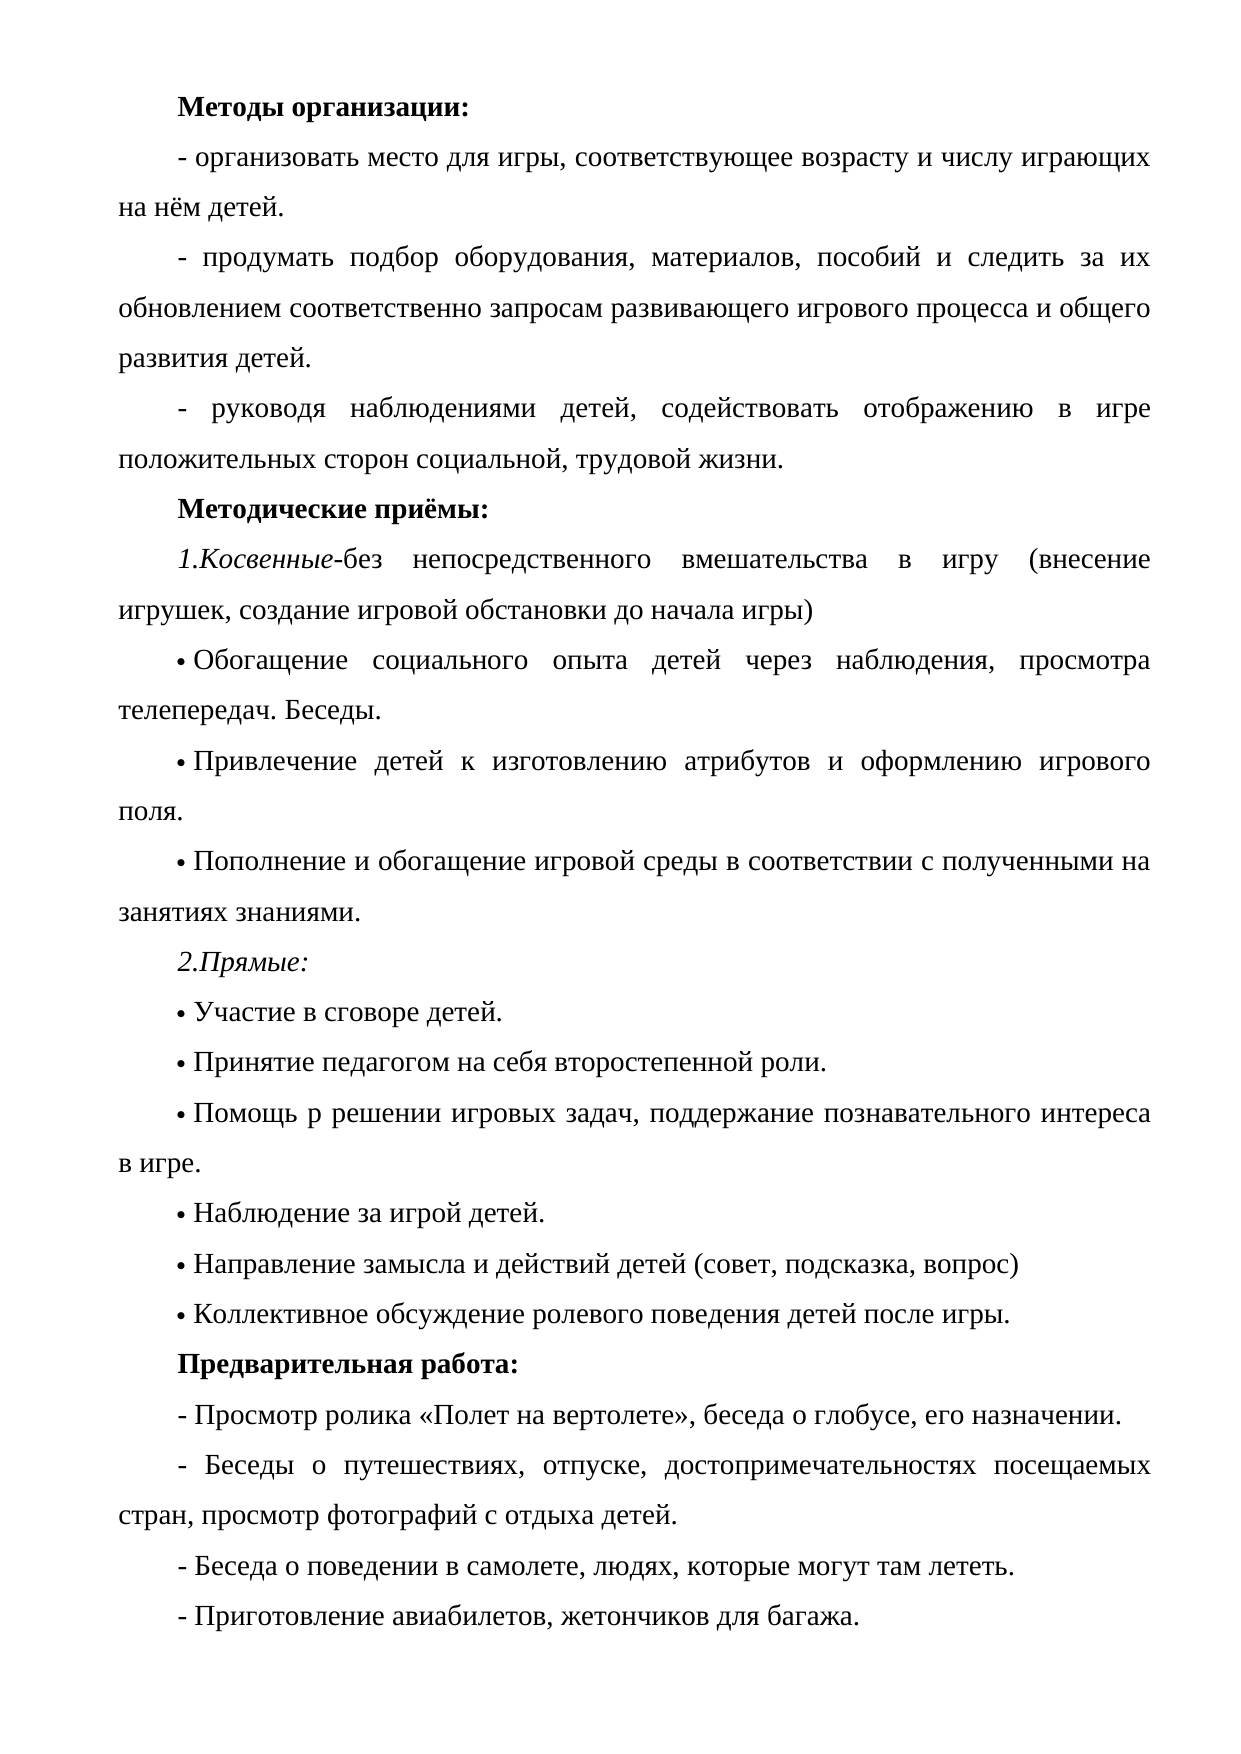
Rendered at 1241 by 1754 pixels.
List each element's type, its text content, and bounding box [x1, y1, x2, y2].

text Предварительная работа: [118, 1346, 1152, 1380]
list Участие в сговоре детей. [118, 994, 1152, 1028]
list Коллективное обсуждение ролевого поведения детей после игры. [118, 1296, 1152, 1330]
list Направление замысла и действий детей (совет, подсказка, вопрос) [118, 1246, 1152, 1279]
list Обогащение социального опыта детей через наблюдения, просмотра телепередач. Беседы. [118, 642, 1152, 726]
text - Беседы о путешествиях, отпуске, достопримечательностях посещаемых стран, просмотр фотографий с отдыха детей. [118, 1447, 1152, 1531]
list Привлечение детей к изготовлению атрибутов и оформлению игрового поля. [118, 743, 1152, 827]
text Методы организации: [118, 89, 1152, 122]
text - Беседа о поведении в самолете, людях, которые могут там лететь. [118, 1548, 1152, 1581]
list Наблюдение за игрой детей. [118, 1196, 1152, 1229]
text - Просмотр ролика «Полет на вертолете», беседа о глобусе, его назначении. [118, 1397, 1152, 1430]
text - руководя наблюдениями детей, содействовать отображению в игре положительных сторон социальной, трудовой жизни. [118, 391, 1152, 474]
text - Приготовление авиабилетов, жетончиков для багажа. [118, 1598, 1152, 1632]
text Методические приёмы: [118, 491, 1152, 525]
list Пополнение и обогащение игровой среды в соответствии с полученными на занятиях знаниями. [118, 843, 1152, 927]
list Принятие педагогом на себя второстепенной роли. [118, 1044, 1152, 1078]
text 2.Прямые: [118, 944, 1152, 977]
text 1.Косвенные-без непосредственного вмешательства в игру (внесение игрушек, создание игровой обстановки до начала игры) [118, 541, 1152, 625]
text - организовать место для игры, соответствующее возрасту и числу играющих на нём детей. [118, 139, 1152, 223]
list Помощь р решении игровых задач, поддержание познавательного интереса в игре. [118, 1095, 1152, 1179]
text - продумать подбор оборудования, материалов, пособий и следить за их обновлением соответственно запросам развивающего игрового процесса и общего развития детей. [118, 239, 1152, 374]
